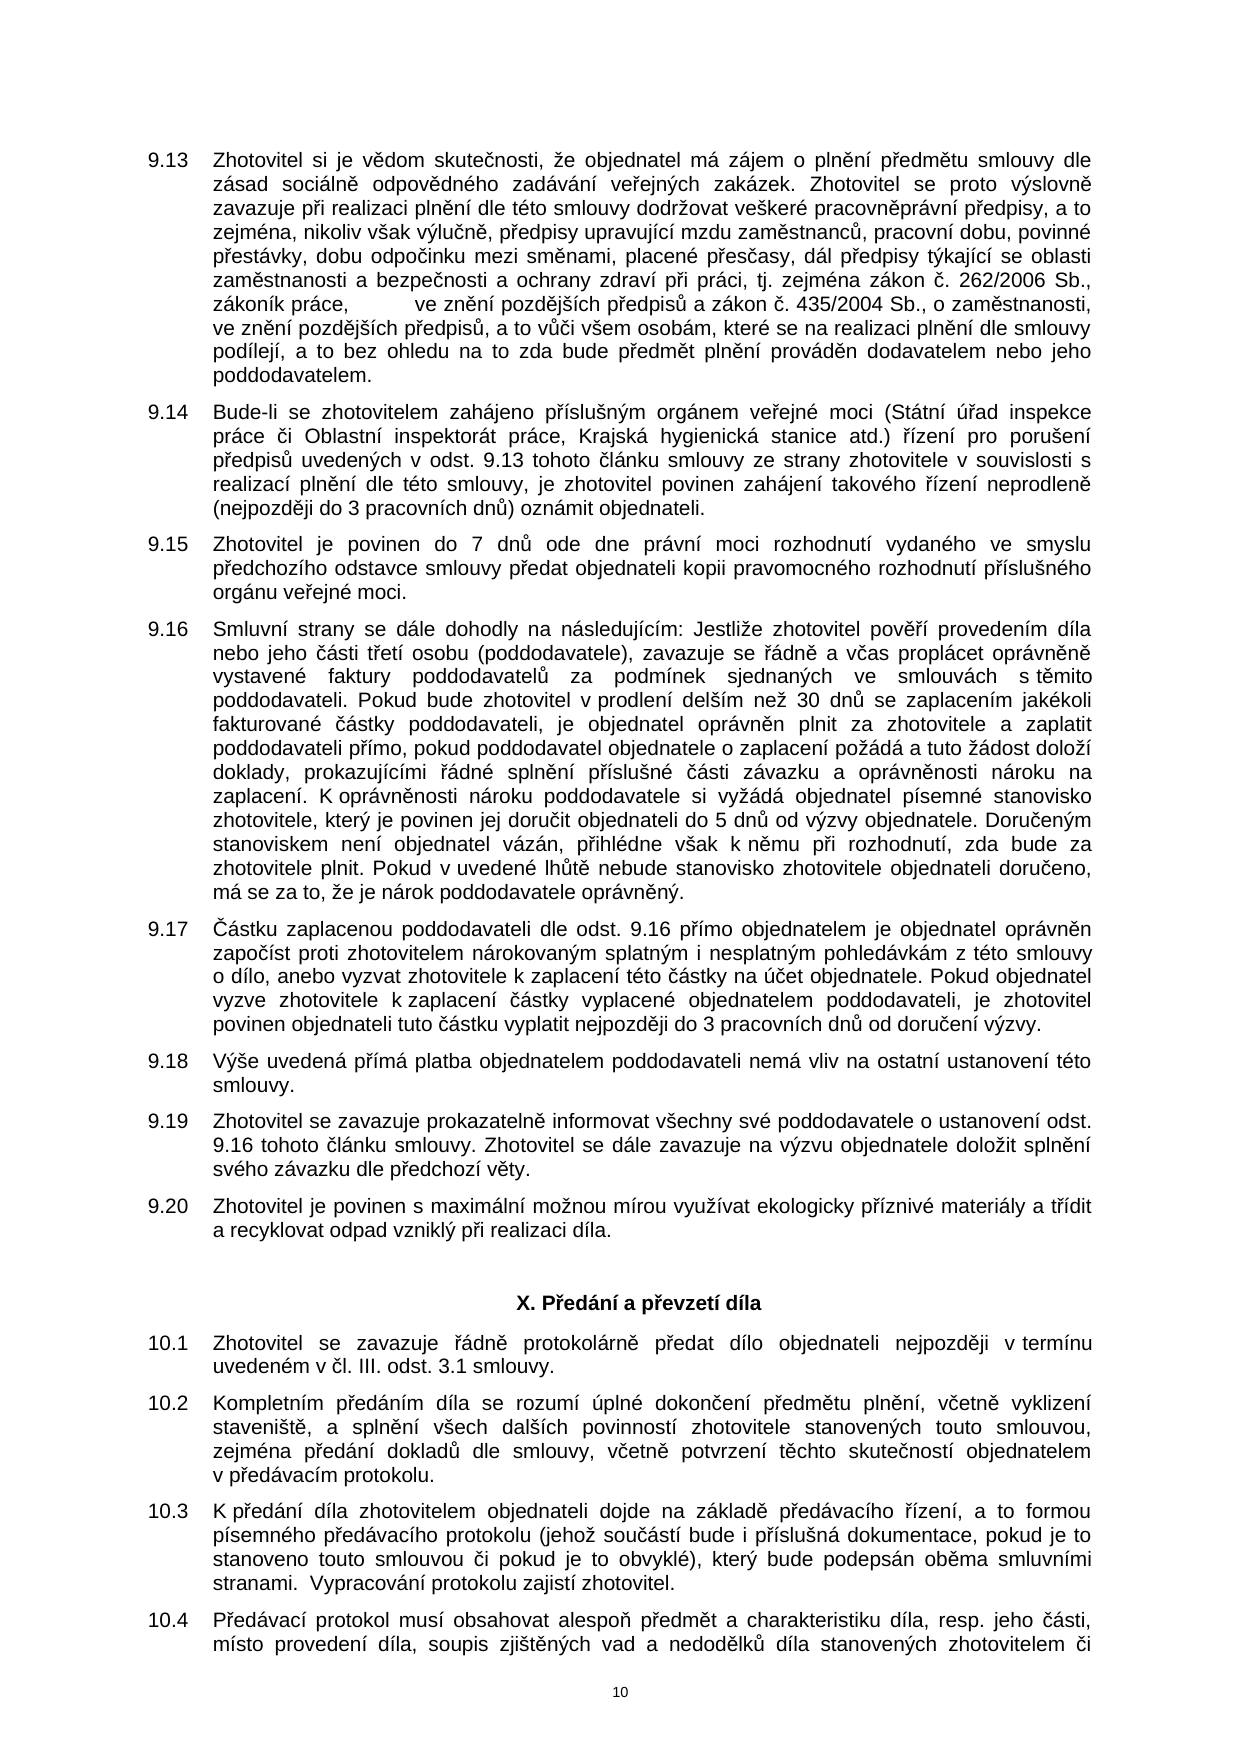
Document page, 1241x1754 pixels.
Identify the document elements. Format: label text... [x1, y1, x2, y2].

list Zhotovitel se zavazuje prokazatelně informovat všechny své poddodavatele o ustanovení odst. 9.16 tohoto článku smlouvy. Zhotovitel se dále zavazuje na výzvu objednatele doložit splnění svého závazku dle předchozí věty. [148, 1109, 1093, 1181]
list Výše uvedená přímá platba objednatelem poddodavateli nemá vliv na ostatní ustanovení této smlouvy. [148, 1049, 1093, 1097]
list Částku zaplacenou poddodavateli dle odst. 9.16 přímo objednatelem je objednatel oprávněn započíst proti zhotovitelem nárokovaným splatným i nesplatným pohledávkám z této smlouvy o dílo, anebo vyzvat zhotovitele k zaplacení této částky na účet objednatele. Pokud objednatel vyzve zhotovitele k zaplacení částky vyplacené objednatelem poddodavateli, je zhotovitel povinen objednateli tuto částku vyplatit nejpozději do 3 pracovních dnů od doručení výzvy. [148, 916, 1093, 1036]
list Zhotovitel si je vědom skutečnosti, že objednatel má zájem o plnění předmětu smlouvy dle zásad sociálně odpovědného zadávání veřejných zakázek. Zhotovitel se proto výslovně zavazuje při realizaci plnění dle této smlouvy dodržovat veškeré pracovněprávní předpisy, a to zejména, nikoliv však výlučně, předpisy upravující mzdu zaměstnanců, pracovní dobu, povinné přestávky, dobu odpočinku mezi směnami, placené přesčasy, dál předpisy týkající se oblasti zaměstnanosti a bezpečnosti a ochrany zdraví při práci, tj. zejména zákon č. 262/2006 Sb., zákoník práce, ve znění pozdějších předpisů a zákon č. 435/2004 Sb., o zaměstnanosti, ve znění pozdějších předpisů, a to vůči všem osobám, které se na realizaci plnění dle smlouvy podílejí, a to bez ohledu na to zda bude předmět plnění prováděn dodavatelem nebo jeho poddodavatelem. [148, 148, 1093, 387]
list Bude-li se zhotovitelem zahájeno příslušným orgánem veřejné moci (Státní úřad inspekce práce či Oblastní inspektorát práce, Krajská hygienická stanice atd.) řízení pro porušení předpisů uvedených v odst. 9.13 tohoto článku smlouvy ze strany zhotovitele v souvislosti s realizací plnění dle této smlouvy, je zhotovitel povinen zahájení takového řízení neprodleně (nejpozději do 3 pracovních dnů) oznámit objednateli. [148, 400, 1093, 519]
list Kompletním předáním díla se rozumí úplné dokončení předmětu plnění, včetně vyklizení staveniště, a splnění všech dalších povinností zhotovitele stanovených touto smlouvou, zejména předání dokladů dle smlouvy, včetně potvrzení těchto skutečností objednatelem v předávacím protokolu. [148, 1391, 1093, 1487]
list K předání díla zhotovitelem objednateli dojde na základě předávacího řízení, a to formou písemného předávacího protokolu (jehož součástí bude i příslušná dokumentace, pokud je to stanoveno touto smlouvou či pokud je to obvyklé), který bude podepsán oběma smluvními stranami. Vypracování protokolu zajistí zhotovitel. [148, 1499, 1093, 1595]
list Smluvní strany se dále dohodly na následujícím: Jestliže zhotovitel pověří provedením díla nebo jeho části třetí osobu (poddodavatele), zavazuje se řádně a včas proplácet oprávněně vystavené faktury poddodavatelů za podmínek sjednaných ve smlouvách s těmito poddodavateli. Pokud bude zhotovitel v prodlení delším než 30 dnů se zaplacením jakékoli fakturované částky poddodavateli, je objednatel oprávněn plnit za zhotovitele a zaplatit poddodavateli přímo, pokud poddodavatel objednatele o zaplacení požádá a tuto žádost doloží doklady, prokazujícími řádné splnění příslušné části závazku a oprávněnosti nároku na zaplacení. K oprávněnosti nároku poddodavatele si vyžádá objednatel písemné stanovisko zhotovitele, který je povinen jej doručit objednateli do 5 dnů od výzvy objednatele. Doručeným stanoviskem není objednatel vázán, přihlédne však k němu při rozhodnutí, zda bude za zhotovitele plnit. Pokud v uvedené lhůtě nebude stanovisko zhotovitele objednateli doručeno, má se za to, že je nárok poddodavatele oprávněný. [148, 616, 1093, 904]
list Zhotovitel je povinen do 7 dnů ode dne právní moci rozhodnutí vydaného ve smyslu předchozího odstavce smlouvy předat objednateli kopii pravomocného rozhodnutí příslušného orgánu veřejné moci. [148, 532, 1093, 604]
list Předání a převzetí díla [185, 1290, 1093, 1314]
list Zhotovitel se zavazuje řádně protokolárně předat dílo objednateli nejpozději v termínu uvedeném v čl. III. odst. 3.1 smlouvy. [148, 1330, 1093, 1378]
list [148, 1607, 1093, 1655]
list Zhotovitel je povinen s maximální možnou mírou využívat ekologicky příznivé materiály a třídit a recyklovat odpad vzniklý při realizaci díla. [148, 1193, 1093, 1241]
